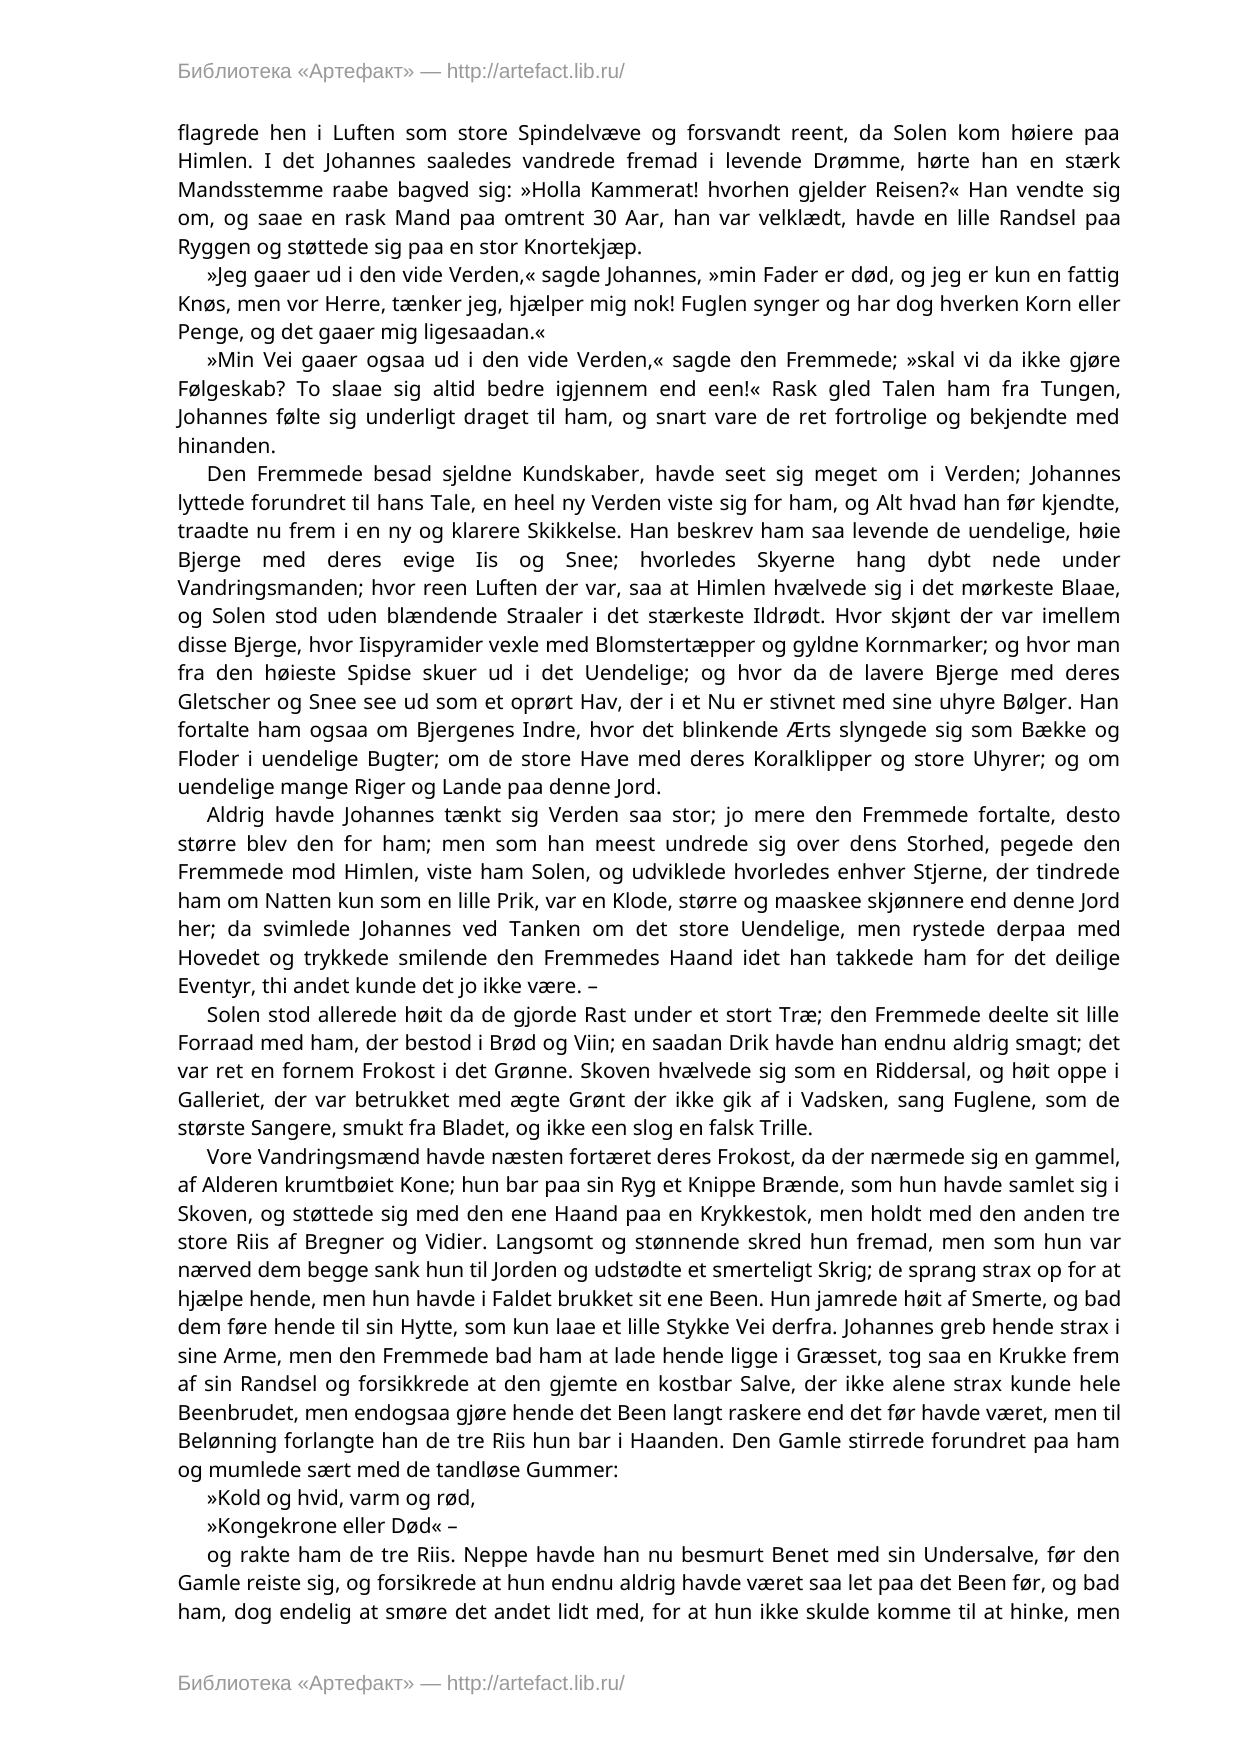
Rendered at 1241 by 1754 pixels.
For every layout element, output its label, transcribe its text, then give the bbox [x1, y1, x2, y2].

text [177, 1540, 1122, 1625]
text Vore Vandringsmænd havde næsten fortæret deres Frokost, da der nærmede sig en gammel, af Alderen krumtbøiet Kone; hun bar paa sin Ryg et Knippe Brænde, som hun havde samlet sig i Skoven, og støttede sig med den ene Haand paa en Krykkestok, men holdt med den anden tre store Riis af Bregner og Vidier. Langsomt og stønnende skred hun fremad, men som hun var nærved dem begge sank hun til Jorden og udstødte et smerteligt Skrig; de sprang strax op for at hjælpe hende, men hun havde i Faldet brukket sit ene Been. Hun jamrede høit af Smerte, og bad dem føre hende til sin Hytte, som kun laae et lille Stykke Vei derfra. Johannes greb hende strax i sine Arme, men den Fremmede bad ham at lade hende ligge i Græsset, tog saa en Krukke frem af sin Randsel og forsikkrede at den gjemte en kostbar Salve, der ikke alene strax kunde hele Beenbrudet, men endogsaa gjøre hende det Been langt raskere end det før havde været, men til Belønning forlangte han de tre Riis hun bar i Haanden. Den Gamle stirrede forundret paa ham og mumlede sært med de tandløse Gummer: [177, 1142, 1122, 1483]
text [177, 118, 1122, 260]
text Solen stod allerede høit da de gjorde Rast under et stort Træ; den Fremmede deelte sit lille Forraad med ham, der bestod i Brød og Viin; en saadan Drik havde han endnu aldrig smagt; det var ret en fornem Frokost i det Grønne. Skoven hvælvede sig som en Riddersal, og høit oppe i Galleriet, der var betrukket med ægte Grønt der ikke gik af i Vadsken, sang Fuglene, som de største Sangere, smukt fra Bladet, og ikke een slog en falsk Trille. [177, 1000, 1122, 1142]
text »Kongekrone eller Død« – [177, 1512, 1122, 1540]
text Den Fremmede besad sjeldne Kundskaber, havde seet sig meget om i Verden; Johannes lyttede forundret til hans Tale, en heel ny Verden viste sig for ham, og Alt hvad han før kjendte, traadte nu frem i en ny og klarere Skikkelse. Han beskrev ham saa levende de uendelige, høie Bjerge med deres evige Iis og Snee; hvorledes Skyerne hang dybt nede under Vandringsmanden; hvor reen Luften der var, saa at Himlen hvælvede sig i det mørkeste Blaae, og Solen stod uden blændende Straaler i det stærkeste Ildrødt. Hvor skjønt der var imellem disse Bjerge, hvor Iispyramider vexle med Blomstertæpper og gyldne Kornmarker; og hvor man fra den høieste Spidse skuer ud i det Uendelige; og hvor da de lavere Bjerge med deres Gletscher og Snee see ud som et oprørt Hav, der i et Nu er stivnet med sine uhyre Bølger. Han fortalte ham ogsaa om Bjergenes Indre, hvor det blinkende Ærts slyngede sig som Bække og Floder i uendelige Bugter; om de store Have med deres Koralklipper og store Uhyrer; og om uendelige mange Riger og Lande paa denne Jord. [177, 459, 1122, 801]
text »Jeg gaaer ud i den vide Verden,« sagde Johannes, »min Fader er død, og jeg er kun en fattig Knøs, men vor Herre, tænker jeg, hjælper mig nok! Fuglen synger og har dog hverken Korn eller Penge, og det gaaer mig ligesaadan.« [177, 260, 1122, 346]
text Aldrig havde Johannes tænkt sig Verden saa stor; jo mere den Fremmede fortalte, desto større blev den for ham; men som han meest undrede sig over dens Storhed, pegede den Fremmede mod Himlen, viste ham Solen, og udviklede hvorledes enhver Stjerne, der tindrede ham om Natten kun som en lille Prik, var en Klode, større og maaskee skjønnere end denne Jord her; da svimlede Johannes ved Tanken om det store Uendelige, men rystede derpaa med Hovedet og trykkede smilende den Fremmedes Haand idet han takkede ham for det deilige Eventyr, thi andet kunde det jo ikke være. – [177, 801, 1122, 1000]
text »Kold og hvid, varm og rød, [177, 1483, 1122, 1512]
text »Min Vei gaaer ogsaa ud i den vide Verden,« sagde den Fremmede; »skal vi da ikke gjøre Følgeskab? To slaae sig altid bedre igjennem end een!« Rask gled Talen ham fra Tungen, Johannes følte sig underligt draget til ham, og snart vare de ret fortrolige og bekjendte med hinanden. [177, 346, 1122, 459]
